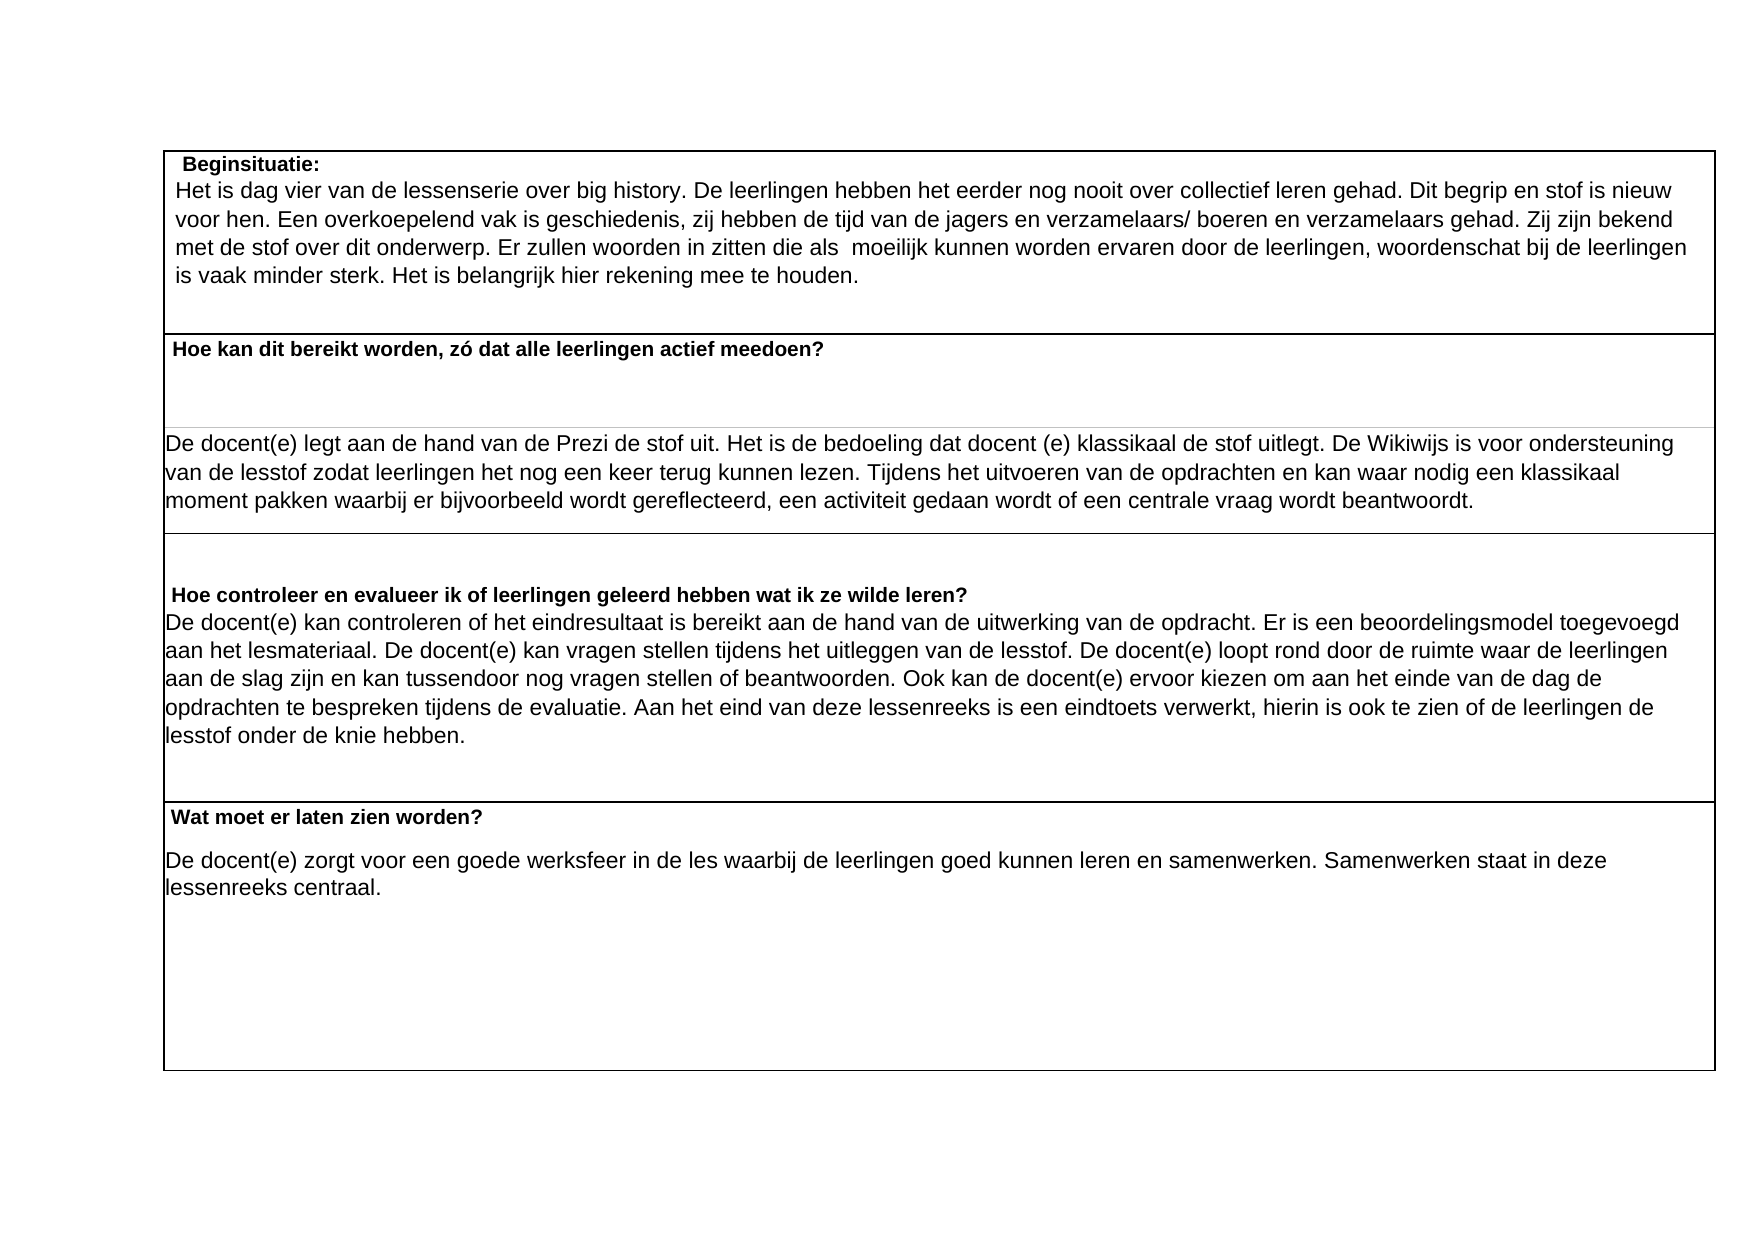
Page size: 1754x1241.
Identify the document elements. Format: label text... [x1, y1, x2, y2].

table_cell Hoe controleer en evalueer ik of leerlingen geleerd hebben wat ik ze wilde leren? De docent(e) kan controleren of het eindresultaat is bereikt aan de hand van de uitwerking van de opdracht. Er is een beoordelingsmodel toegevoegd aan het lesmateriaal. De docent(e) kan vragen stellen tijdens het uitleggen van de lesstof. De docent(e) loopt rond door de ruimte waar de leerlingen aan de slag zijn en kan tussendoor nog vragen stellen of beantwoorden. Ook kan de docent(e) ervoor kiezen om aan het einde van de dag de opdrachten te bespreken tijdens de evaluatie. Aan het eind van deze lessenreeks is een eindtoets verwerkt, hierin is ook te zien of de leerlingen de lesstof onder de knie hebben. [165, 534, 1714, 801]
table_cell Beginsituatie: Het is dag vier van de lessenserie over big history. De leerlingen hebben het eerder nog nooit over collectief leren gehad. Dit begrip en stof is nieuw voor hen. Een overkoepelend vak is geschiedenis, zij hebben de tijd van de jagers en verzamelaars/ boeren en verzamelaars gehad. Zij zijn bekend met de stof over dit onderwerp. Er zullen woorden in zitten die als moeilijk kunnen worden ervaren door de leerlingen, woordenschat bij de leerlingen is vaak minder sterk. Het is belangrijk hier rekening mee te houden. [165, 152, 1714, 333]
table_cell Hoe kan dit bereikt worden, zó dat alle leerlingen actief meedoen? [165, 335, 1714, 426]
table_cell De docent(e) legt aan de hand van de Prezi de stof uit. Het is de bedoeling dat docent (e) klassikaal de stof uitlegt. De Wikiwijs is voor ondersteuning van de lesstof zodat leerlingen het nog een keer terug kunnen lezen. Tijdens het uitvoeren van de opdrachten en kan waar nodig een klassikaal moment pakken waarbij er bijvoorbeeld wordt gereflecteerd, een activiteit gedaan wordt of een centrale vraag wordt beantwoordt. [165, 428, 1714, 532]
table_cell Wat moet er laten zien worden? De docent(e) zorgt voor een goede werksfeer in de les waarbij de leerlingen goed kunnen leren en samenwerken. Samenwerken staat in deze lessenreeks centraal. [165, 803, 1714, 1070]
